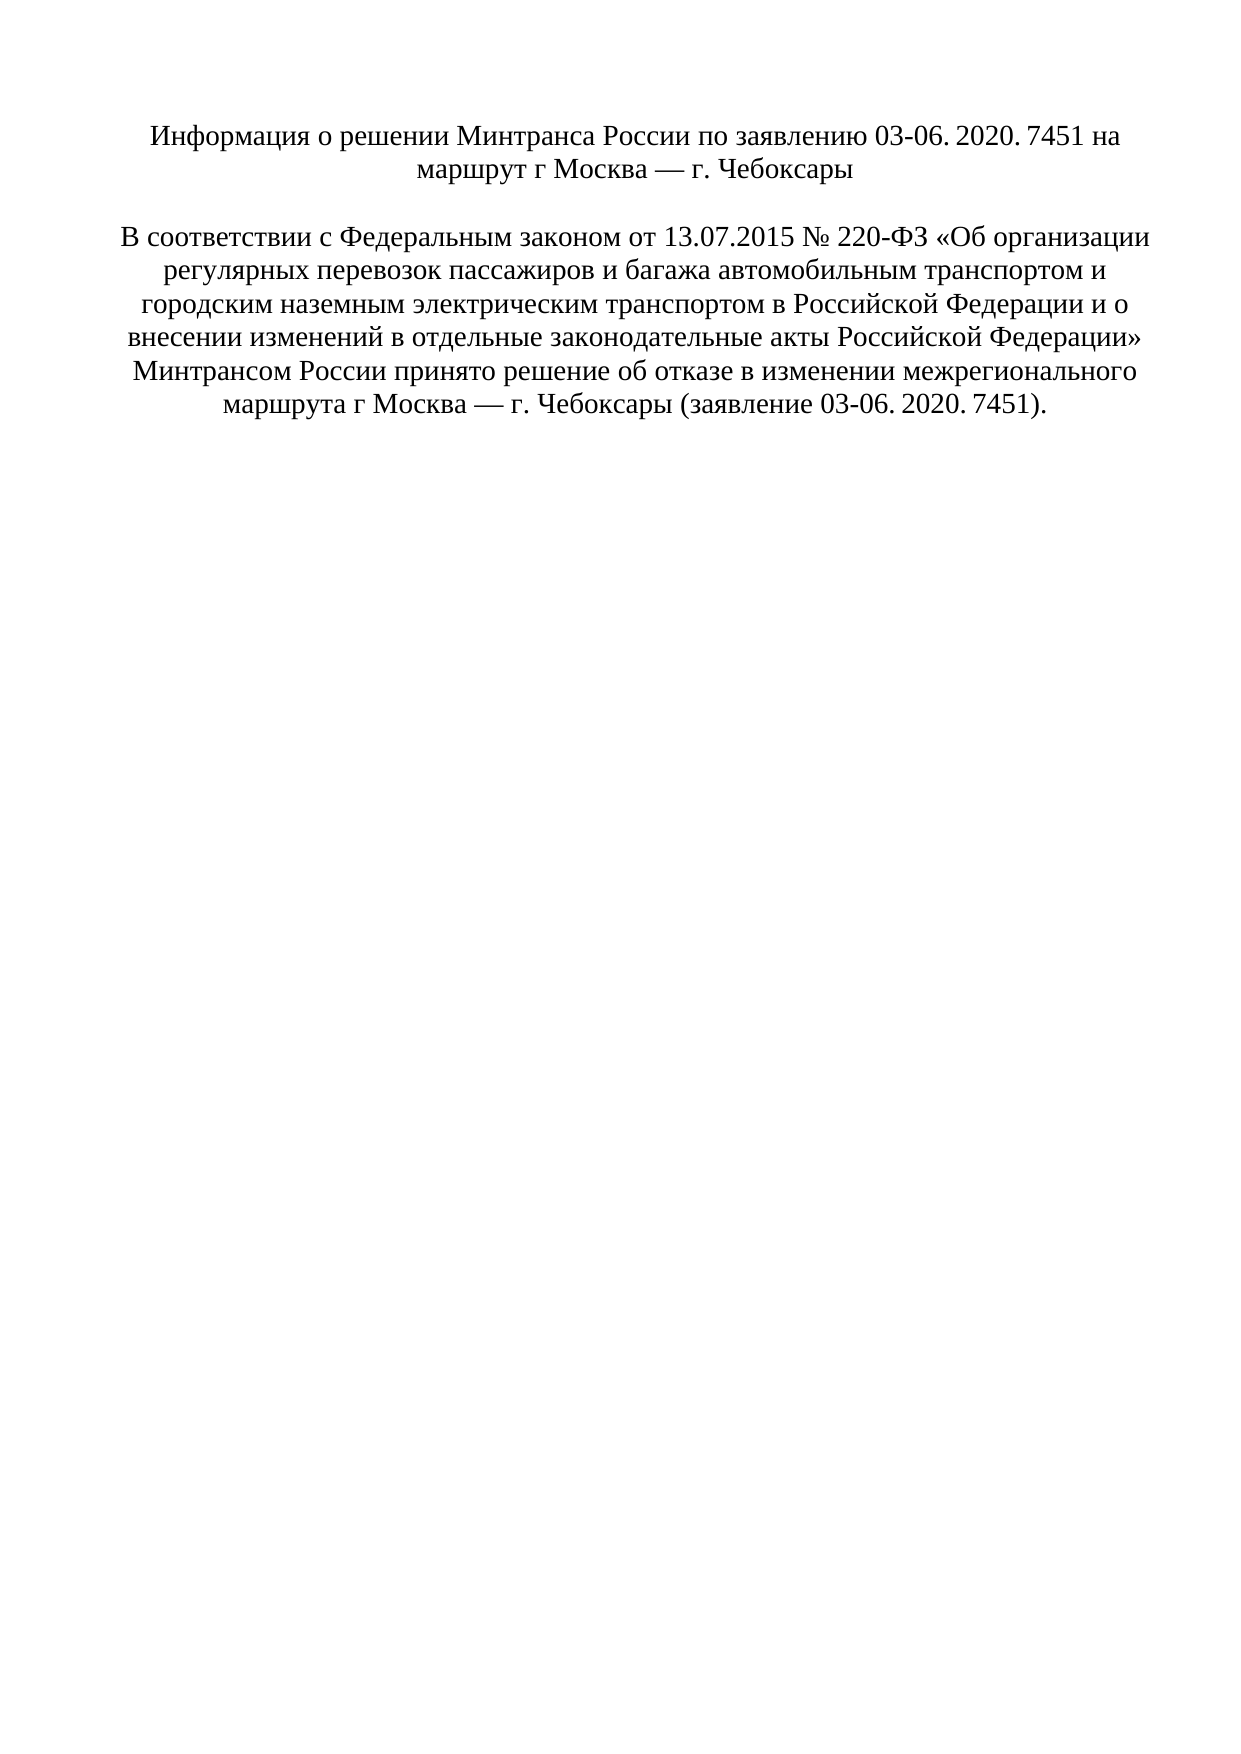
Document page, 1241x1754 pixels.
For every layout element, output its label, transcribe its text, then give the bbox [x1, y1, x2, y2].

text Информация о решении Минтранса России по заявлению 03-06. 2020. 7451 на маршрут г Москва — г. Чебоксары [118, 118, 1152, 185]
text В соответствии с Федеральным законом от 13.07.2015 № 220-ФЗ «Об организации регулярных перевозок пассажиров и багажа автомобильным транспортом и городским наземным электрическим транспортом в Российской Федерации и о внесении изменений в отдельные законодательные акты Российской Федерации» Минтрансом России принято решение об отказе в изменении межрегионального маршрута г Москва — г. Чебоксары (заявление 03-06. 2020. 7451). [118, 219, 1152, 420]
